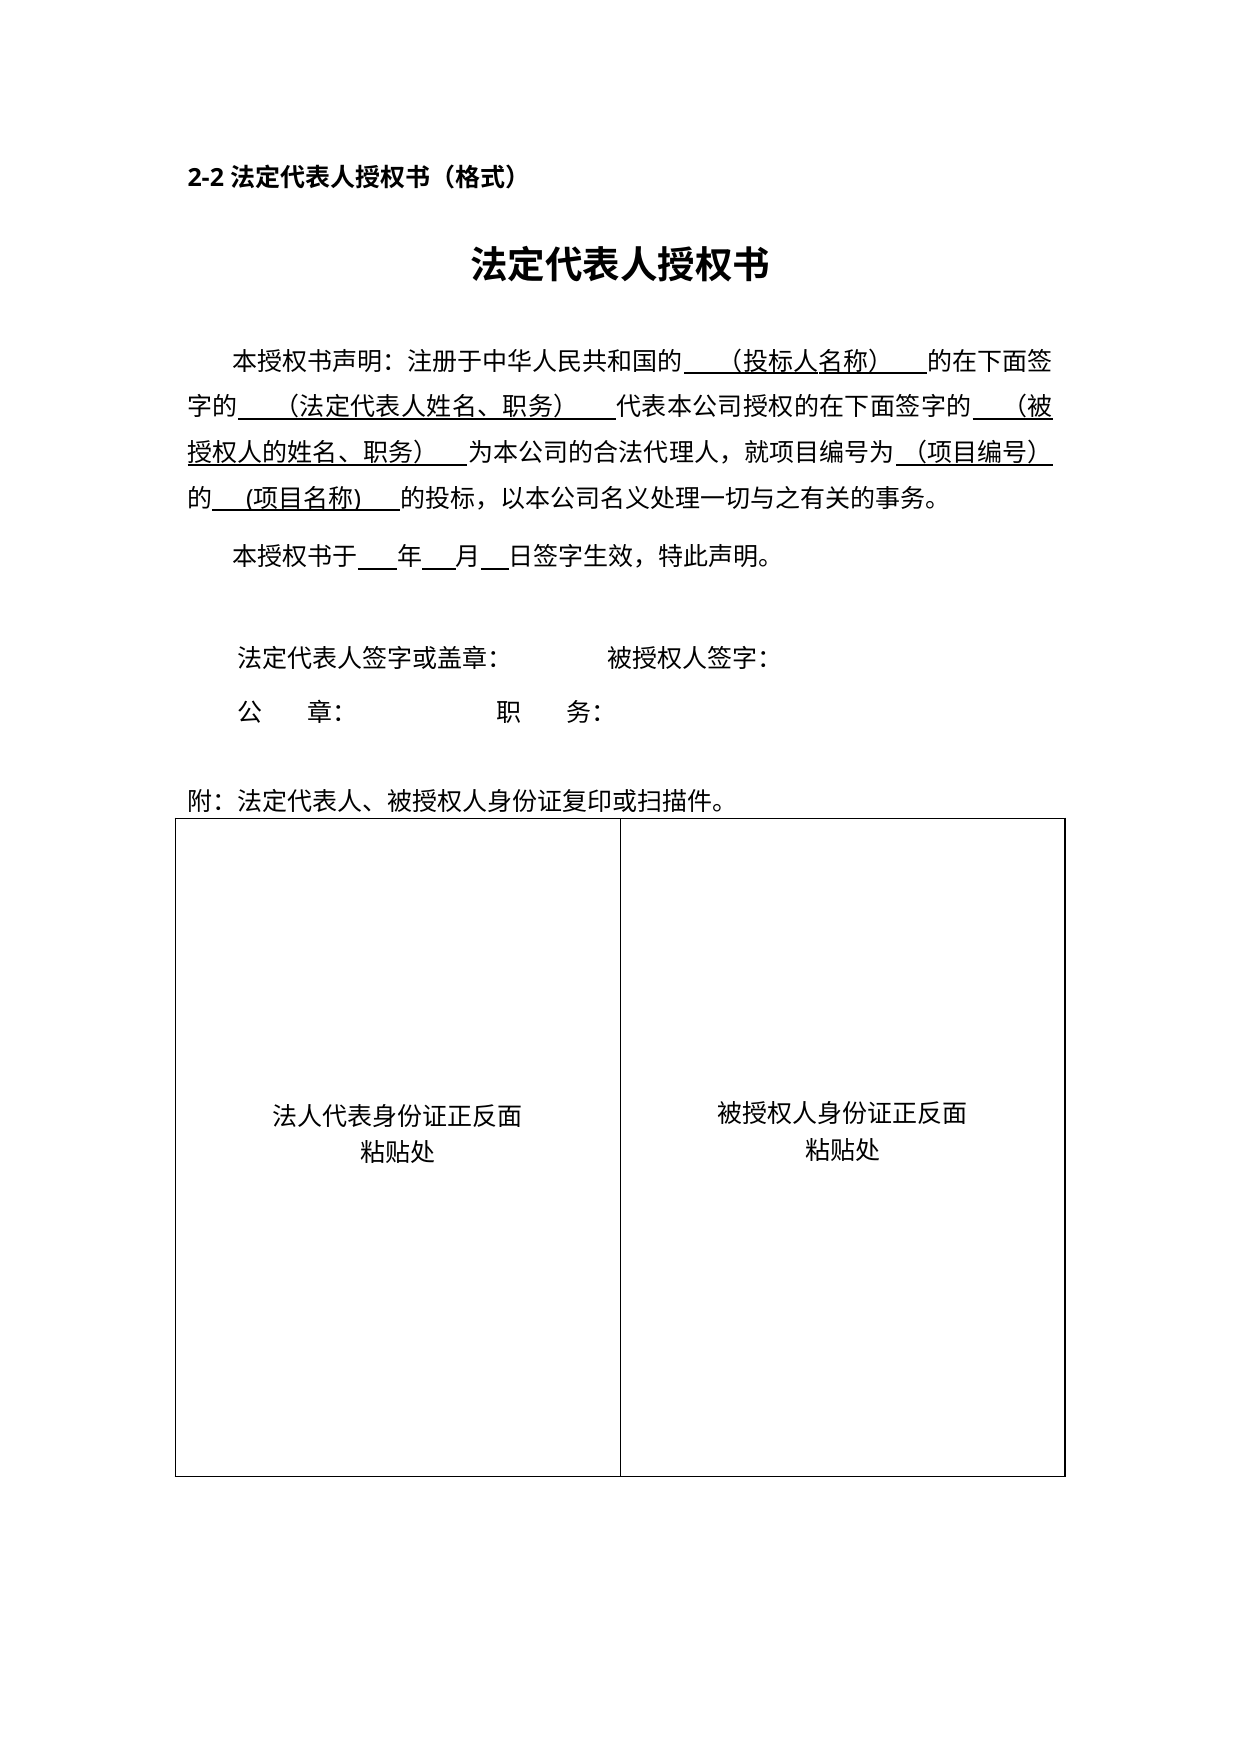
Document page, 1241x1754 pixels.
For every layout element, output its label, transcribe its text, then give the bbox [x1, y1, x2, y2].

text 本授权书声明：注册于中华人民共和国的 （投标人名称） 的在下面签字的 （法定代表人姓名、职务） 代表本公司授权的在下面签字的 （被授权人的姓名、职务） 为本公司的合法代理人，就项目编号为 （项目编号） 的 (项目名称) 的投标，以本公司名义处理一切与之有关的事务。 [187, 333, 1053, 517]
text 本授权书于 年 月 日签字生效，特此声明。 [187, 529, 1053, 575]
table_header 被授权人身份证正反面 粘贴处 [621, 819, 1064, 1476]
text 法定代表人授权书 [187, 242, 1053, 287]
table_header 法人代表身份证正反面 粘贴处 [176, 819, 620, 1476]
text 公 章： 职 务： [187, 693, 1053, 729]
text 法定代表人签字或盖章： 被授权人签字： [187, 638, 1053, 675]
text 附：法定代表人、被授权人身份证复印或扫描件。 [187, 781, 1053, 818]
text 2-2 法定代表人授权书（格式） [187, 150, 1053, 196]
